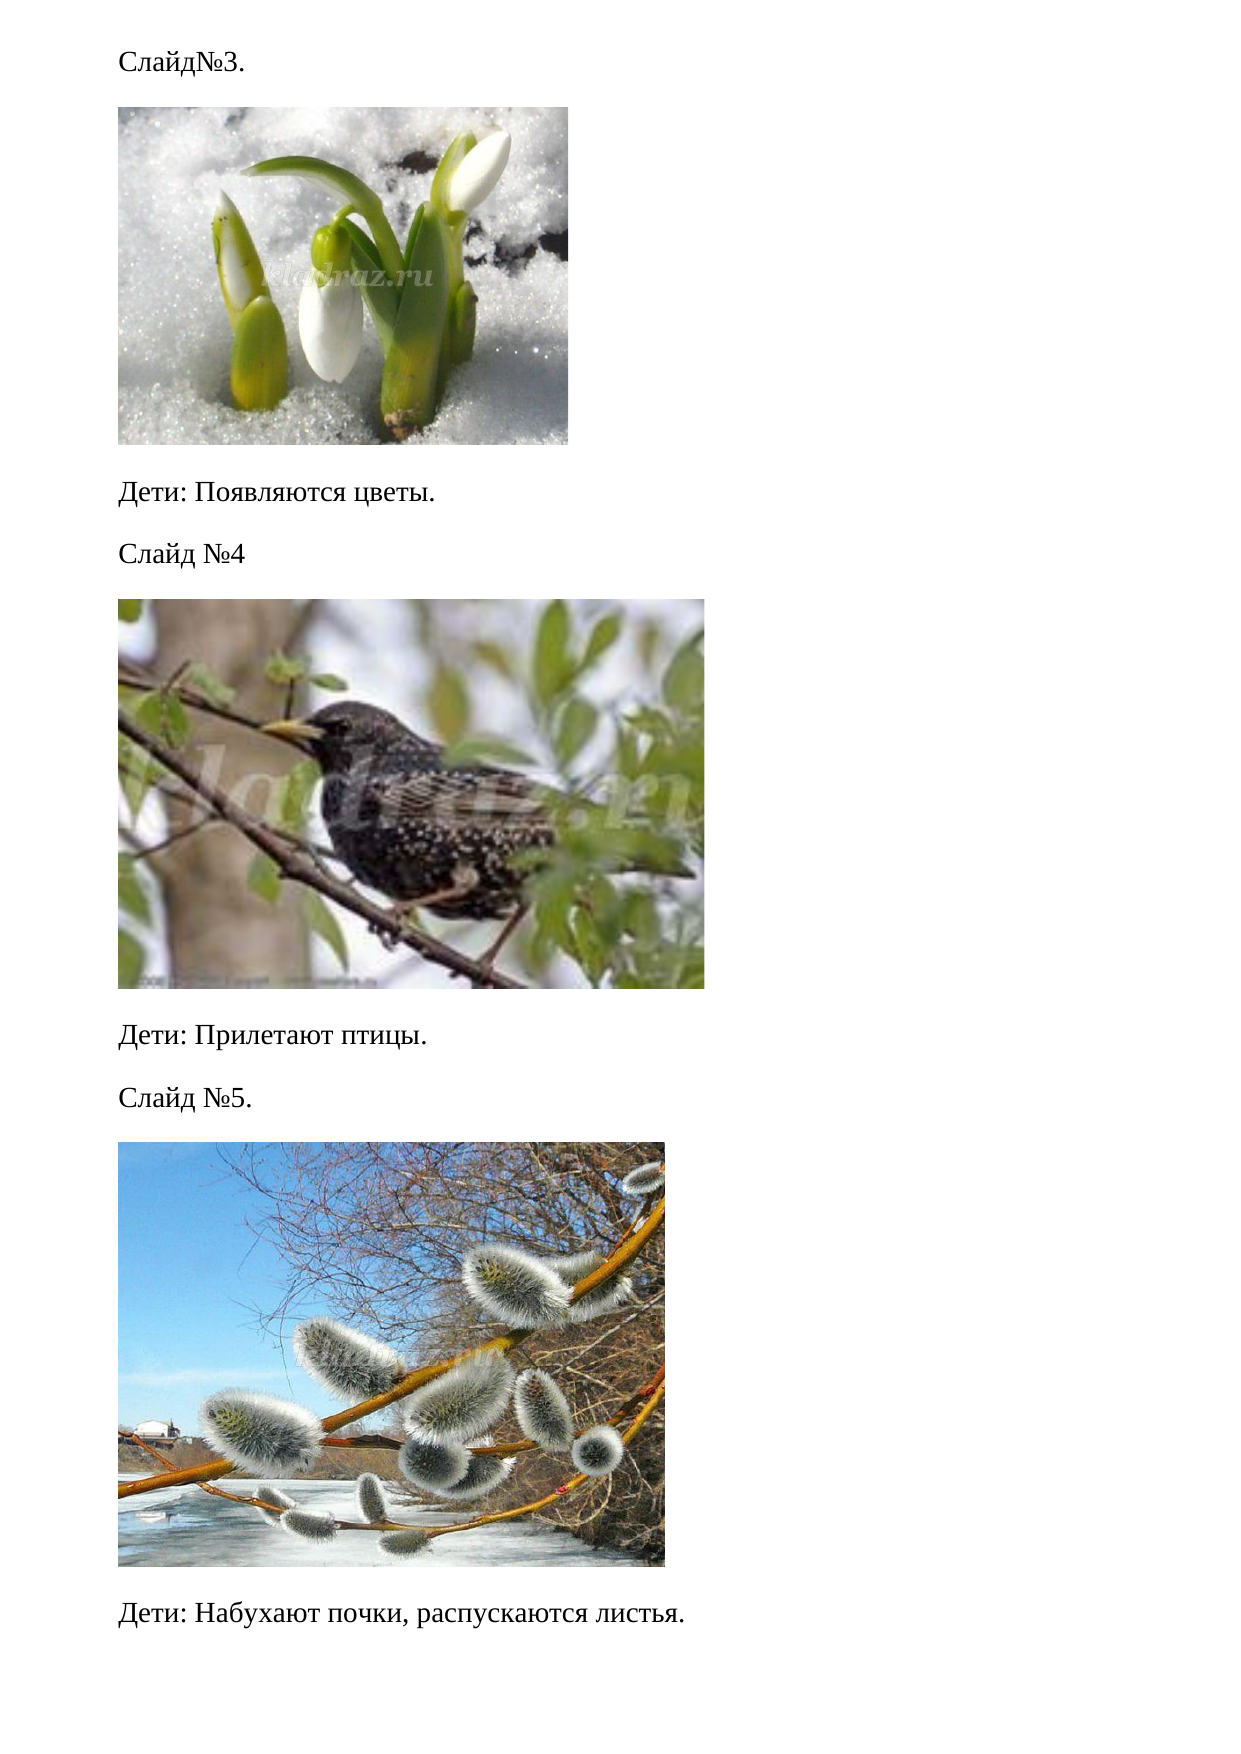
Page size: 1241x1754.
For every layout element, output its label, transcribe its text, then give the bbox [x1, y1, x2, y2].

text Дети: Появляются цветы. [118, 474, 1122, 507]
picture [118, 599, 705, 989]
text Слайд№3. [118, 44, 1122, 78]
text Дети: Прилетают птицы. [118, 1017, 1122, 1051]
picture [118, 107, 569, 445]
text Дети: Набухают почки, распускаются листья. [118, 1595, 1122, 1629]
picture [118, 1142, 665, 1567]
text Слайд №5. [118, 1080, 1122, 1114]
text Слайд №4 [118, 536, 1122, 570]
